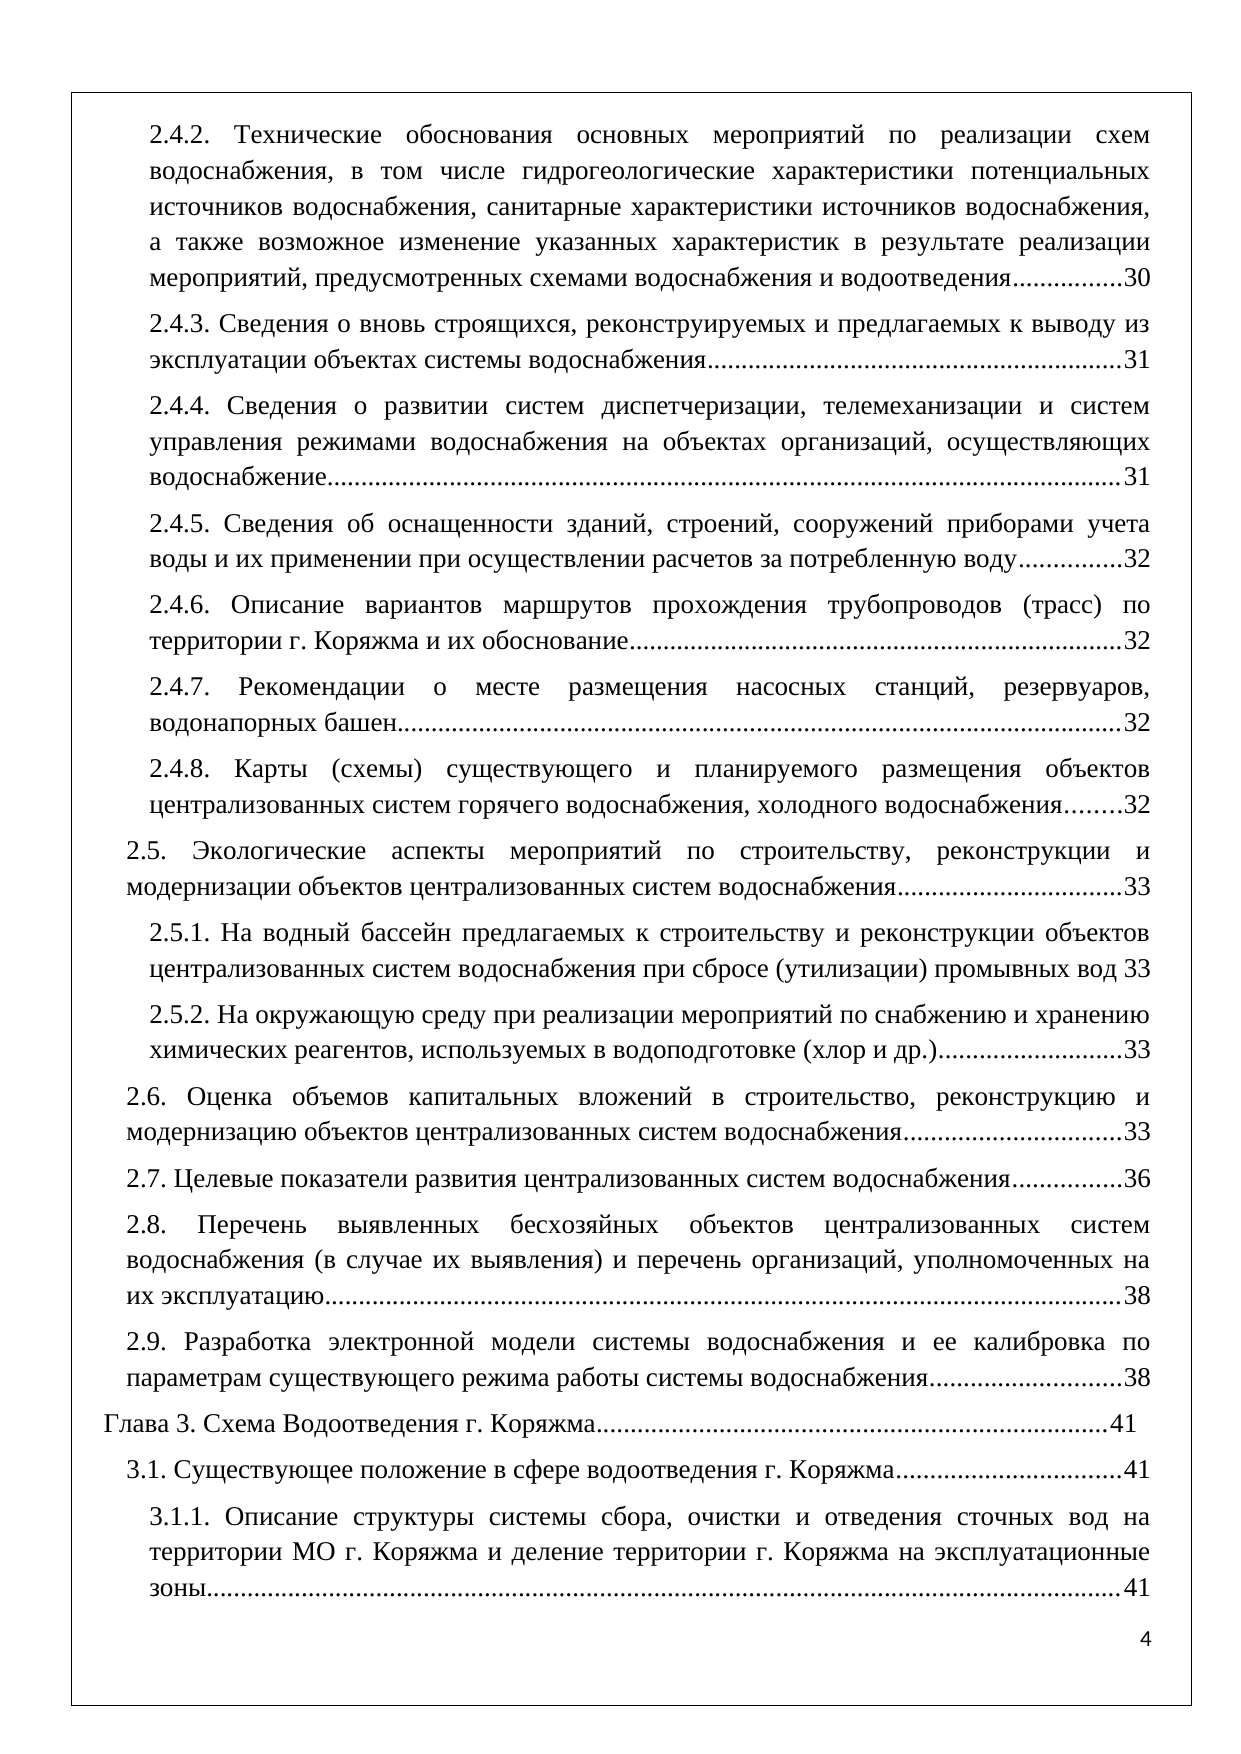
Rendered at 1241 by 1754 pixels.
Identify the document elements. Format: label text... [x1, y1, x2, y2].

text 2.4.8. Карты (схемы) существующего и планируемого размещения объектов централизованных систем горячего водоснабжения, холодного водоснабжения 32 [149, 752, 1152, 819]
text 2.4.7. Рекомендации о месте размещения насосных станций, резервуаров, водонапорных башен 32 [149, 670, 1152, 737]
text 2.5.1. На водный бассейн предлагаемых к строительству и реконструкции объектов централизованных систем водоснабжения при сбросе (утилизации) промывных вод 33 [149, 916, 1152, 983]
text 3.1. Существующее положение в сфере водоотведения г. Коряжма 41 [126, 1453, 1152, 1484]
text 2.4.5. Сведения об оснащенности зданий, строений, сооружений приборами учета воды и их применении при осуществлении расчетов за потребленную воду 32 [149, 507, 1152, 573]
text 2.5.2. На окружающую среду при реализации мероприятий по снабжению и хранению химических реагентов, используемых в водоподготовке (хлор и др.) 33 [149, 998, 1152, 1065]
text 2.6. Оценка объемов капитальных вложений в строительство, реконструкцию и модернизацию объектов централизованных систем водоснабжения 33 [126, 1080, 1152, 1147]
text 2.4.2. Технические обоснования основных мероприятий по реализации схем водоснабжения, в том числе гидрогеологические характеристики потенциальных источников водоснабжения, санитарные характеристики источников водоснабжения, а также возможное изменение указанных характеристик в результате реализации мероприятий, предусмотренных схемами водоснабжения и водоотведения 30 [149, 118, 1152, 292]
text Глава 3. Схема Водоотведения г. Коряжма 41 [103, 1407, 1152, 1438]
text 3.1.1. Описание структуры системы сбора, очистки и отведения сточных вод на территории МО г. Коряжма и деление территории г. Коряжма на эксплуатационные зоны 41 [149, 1499, 1152, 1602]
text 2.4.6. Описание вариантов маршрутов прохождения трубопроводов (трасс) по территории г. Коряжма и их обоснование 32 [149, 588, 1152, 655]
text 2.8. Перечень выявленных бесхозяйных объектов централизованных систем водоснабжения (в случае их выявления) и перечень организаций, уполномоченных на их эксплуатацию 38 [126, 1208, 1152, 1310]
text 2.4.4. Сведения о развитии систем диспетчеризации, телемеханизации и систем управления режимами водоснабжения на объектах организаций, осуществляющих водоснабжение 31 [149, 389, 1152, 492]
text 2.9. Разработка электронной модели системы водоснабжения и ее калибровка по параметрам существующего режима работы системы водоснабжения 38 [126, 1325, 1152, 1392]
text 2.4.3. Сведения о вновь строящихся, реконструируемых и предлагаемых к выводу из эксплуатации объектах системы водоснабжения 31 [149, 307, 1152, 374]
text 2.7. Целевые показатели развития централизованных систем водоснабжения 36 [126, 1162, 1152, 1193]
text 2.5. Экологические аспекты мероприятий по строительству, реконструкции и модернизации объектов централизованных систем водоснабжения 33 [126, 834, 1152, 901]
